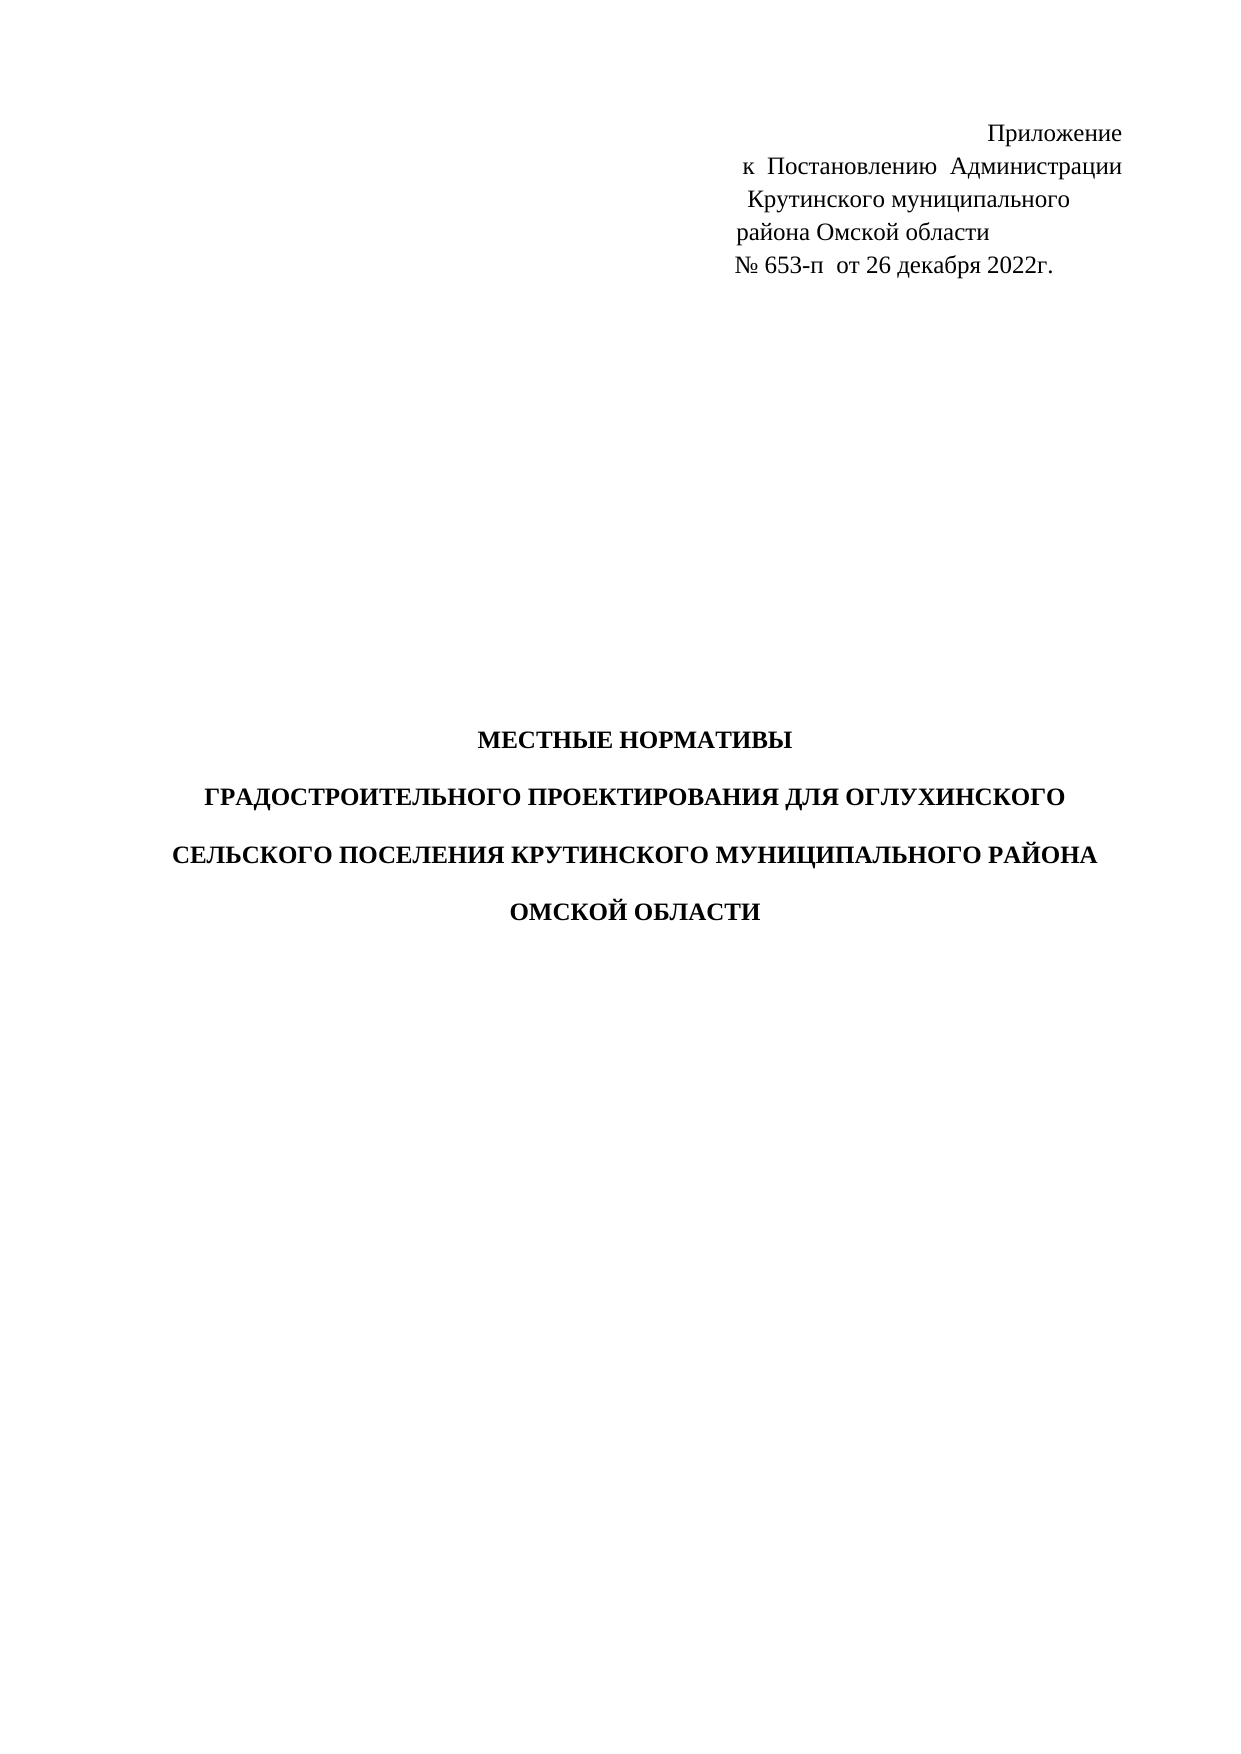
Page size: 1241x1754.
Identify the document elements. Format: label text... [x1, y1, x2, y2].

text района Омской области [428, 217, 1122, 246]
text СЕЛЬСКОГО ПОСЕЛЕНИЯ КРУТИНСКОГО МУНИЦИПАЛЬНОГО РАЙОНА [148, 840, 1122, 869]
text Приложение [428, 118, 1122, 147]
text Крутинского муниципального [428, 184, 1122, 213]
text к Постановлению Администрации [428, 151, 1122, 180]
text ГРАДОСТРОИТЕЛЬНОГО ПРОЕКТИРОВАНИЯ ДЛЯ ОГЛУХИНСКОГО [148, 782, 1122, 811]
text № 653-п от 26 декабря 2022г. [428, 250, 1122, 279]
text ОМСКОЙ ОБЛАСТИ [148, 897, 1122, 926]
text МЕСТНЫЕ НОРМАТИВЫ [148, 725, 1122, 754]
